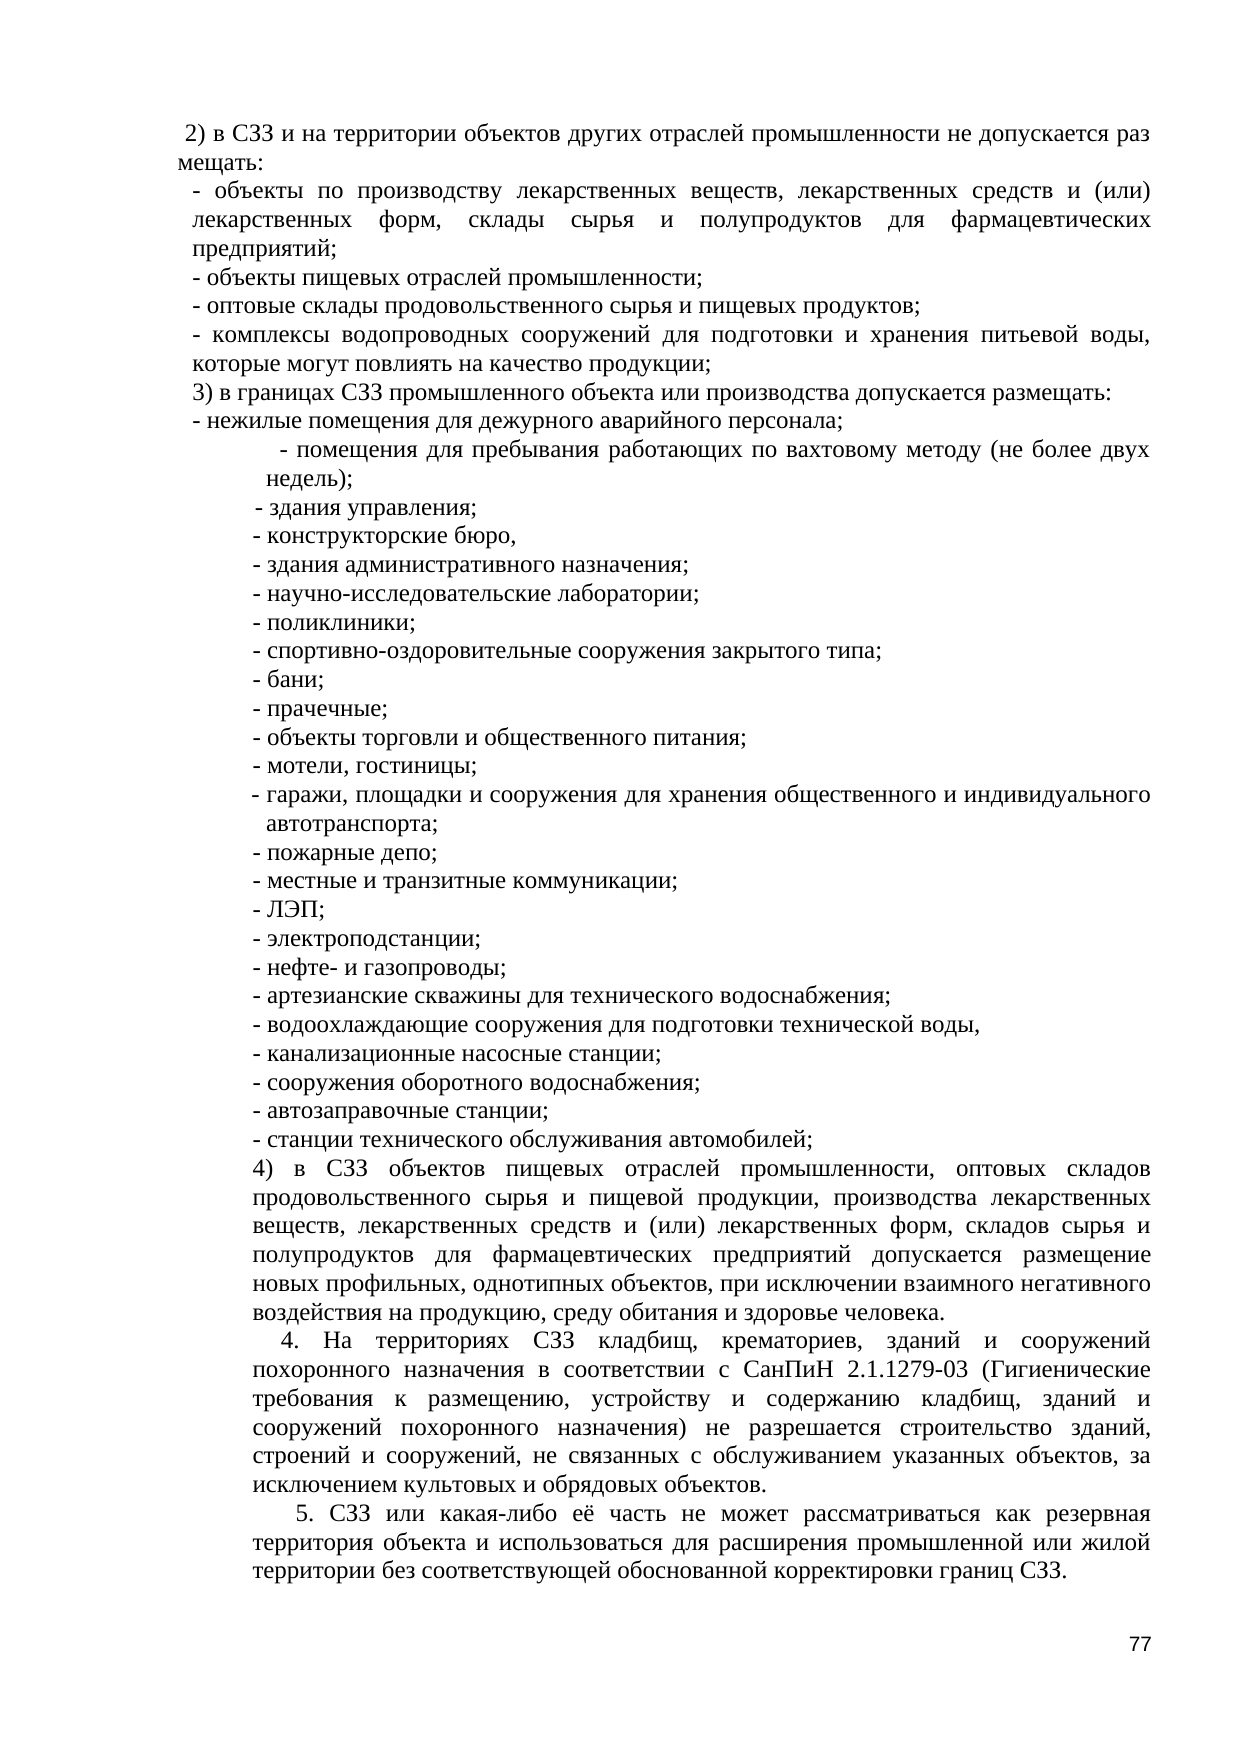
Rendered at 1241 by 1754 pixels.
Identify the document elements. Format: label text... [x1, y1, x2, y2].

text - нефте- и газопроводы; [252, 952, 1152, 981]
text - помещения для пребывания работающих по вахтовому методу (не более двух недель); [192, 434, 1152, 492]
text 3) в границах СЗЗ промышленного объекта или производства допускается размещать: [192, 377, 1152, 406]
text - спортивно-оздоровительные сооружения закрытого типа; [252, 636, 1152, 664]
text - поликлиники; [252, 607, 1152, 636]
text - оптовые склады продовольственного сырья и пищевых продуктов; [192, 291, 1152, 319]
text - научно-исследовательские лаборатории; [252, 578, 1152, 607]
text - электроподстанции; [252, 923, 1152, 952]
text 2) в СЗЗ и на территории объектов других отраслей промышленности не допускается раз мещать: [177, 118, 1152, 176]
text - местные и транзитные коммуникации; [252, 866, 1152, 894]
text - автозаправочные станции; [252, 1096, 1152, 1124]
text - мотели, гостиницы; [252, 751, 1152, 779]
text - водоохлаждающие сооружения для подготовки технической воды, [252, 1009, 1152, 1038]
text - объекты торговли и общественного питания; [252, 722, 1152, 751]
text - здания управления; [192, 492, 1152, 521]
text - объекты по производству лекарственных веществ, лекарственных средств и (или) лекарственных форм, склады сырья и полупродуктов для фармацевтических предприятий; [192, 176, 1152, 262]
text 4. На территориях СЗЗ кладбищ, крематориев, зданий и сооружений похоронного назначения в соответствии с СанПиН 2.1.1279-03 (Гигиенические требования к размещению, устройству и содержанию кладбищ, зданий и сооружений похоронного назначения) не разрешается строительство зданий, строений и сооружений, не связанных с обслуживанием указанных объектов, за исключением культовых и обрядовых объектов. [252, 1326, 1152, 1498]
text - сооружения оборотного водоснабжения; [252, 1067, 1152, 1096]
text - артезианские скважины для технического водоснабжения; [252, 981, 1152, 1009]
text 5. СЗЗ или какая-либо её часть не может рассматриваться как резервная территория объекта и использоваться для расширения промышленной или жилой территории без соответствующей обоснованной корректировки границ СЗЗ. [252, 1498, 1152, 1584]
text - пожарные депо; [252, 837, 1152, 866]
text - нежилые помещения для дежурного аварийного персонала; [192, 406, 1152, 434]
text 4) в СЗЗ объектов пищевых отраслей промышленности, оптовых складов продовольственного сырья и пищевой продукции, производства лекарственных веществ, лекарственных средств и (или) лекарственных форм, складов сырья и полупродуктов для фармацевтических предприятий допускается размещение новых профильных, однотипных объектов, при исключении взаимного негативного воздействия на продукцию, среду обитания и здоровье человека. [252, 1153, 1152, 1326]
text - ЛЭП; [252, 894, 1152, 923]
text - канализационные насосные станции; [252, 1038, 1152, 1067]
text - бани; [252, 664, 1152, 693]
text - гаражи, площадки и сооружения для хранения общественного и индивидуального автотранспорта; [251, 779, 1152, 837]
text - конструкторские бюро, [252, 521, 1152, 549]
text - станции технического обслуживания автомобилей; [252, 1124, 1152, 1153]
text - комплексы водопроводных сооружений для подготовки и хранения питьевой воды, которые могут повлиять на качество продукции; [192, 319, 1152, 377]
text - прачечные; [252, 693, 1152, 722]
text - объекты пищевых отраслей промышленности; [192, 262, 1152, 291]
text - здания административного назначения; [252, 549, 1152, 578]
